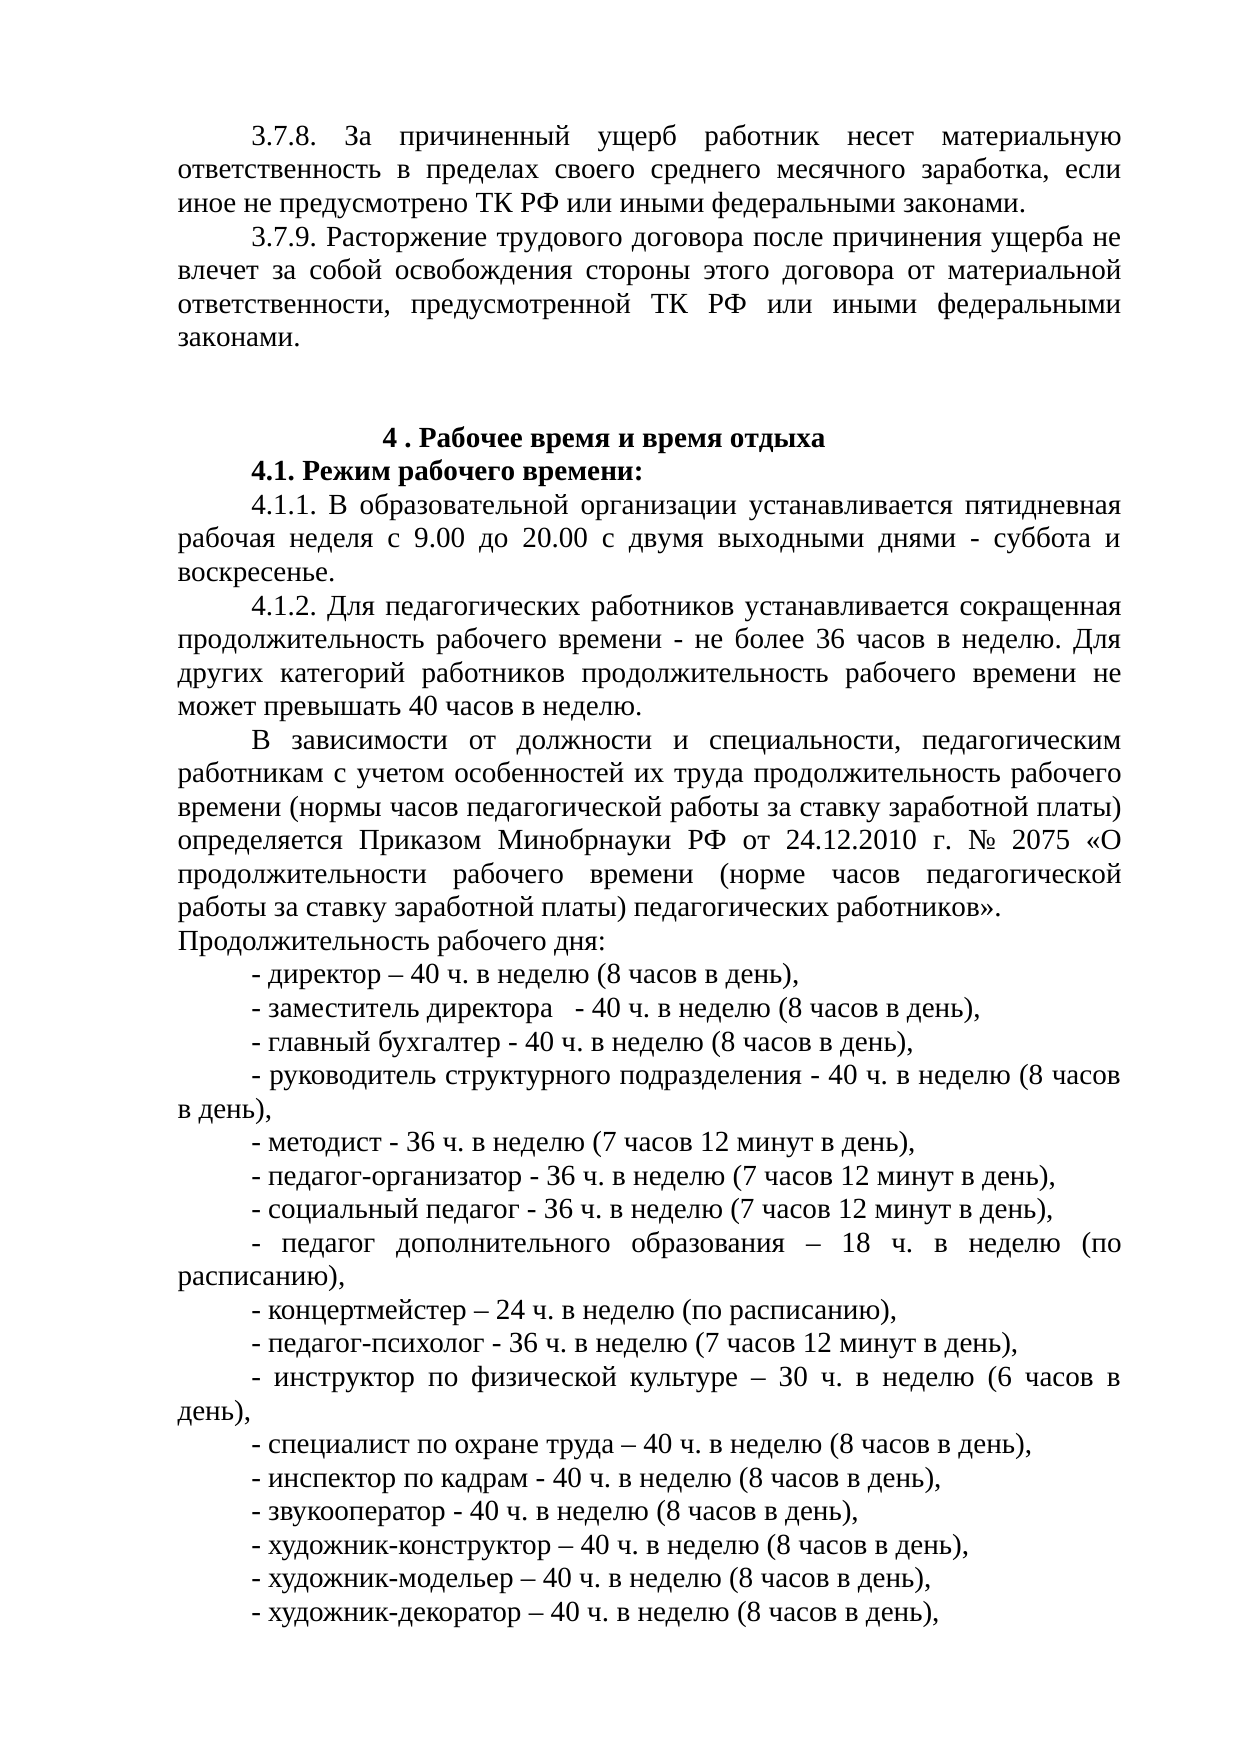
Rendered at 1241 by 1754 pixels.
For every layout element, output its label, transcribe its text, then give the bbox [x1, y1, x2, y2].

text 4 . Рабочее время и время отдыха [177, 420, 1122, 453]
text - руководитель структурного подразделения - 40 ч. в неделю (8 часов в день), [177, 1057, 1122, 1124]
text - директор – 40 ч. в неделю (8 часов в день), [177, 957, 1122, 990]
text - инспектор по кадрам - 40 ч. в неделю (8 часов в день), [177, 1460, 1122, 1493]
text В зависимости от должности и специальности, педагогическим работникам с учетом особенностей их труда продолжительность рабочего времени (нормы часов педагогической работы за ставку заработной платы) определяется Приказом Минобрнауки РФ от 24.12.2010 г. № 2075 «О продолжительности рабочего времени (норме часов педагогической работы за ставку заработной платы) педагогических работников». [177, 722, 1122, 923]
text - концертмейстер – 24 ч. в неделю (по расписанию), [177, 1292, 1122, 1326]
text - социальный педагог - З6 ч. в неделю (7 часов 12 минут в день), [177, 1191, 1122, 1225]
text - заместитель директора - 40 ч. в неделю (8 часов в день), [177, 990, 1122, 1024]
text - художник-декоратор – 40 ч. в неделю (8 часов в день), [177, 1594, 1122, 1627]
text 4.1.2. Для педагогических работников устанавливается сокращенная продолжительность рабочего времени - не более 36 часов в неделю. Для других категорий работников продолжительность рабочего времени не может превышать 40 часов в неделю. [177, 588, 1122, 722]
text Продолжительность рабочего дня: [178, 923, 1122, 957]
text - художник-конструктор – 40 ч. в неделю (8 часов в день), [177, 1527, 1122, 1560]
text - методист - З6 ч. в неделю (7 часов 12 минут в день), [177, 1124, 1122, 1158]
text - педагог дополнительного образования – 18 ч. в неделю (по расписанию), [177, 1225, 1122, 1292]
text 4.1.1. В образовательной организации устанавливается пятидневная рабочая неделя с 9.00 до 20.00 с двумя выходными днями - суббота и воскресенье. [177, 487, 1122, 588]
text - художник-модельер – 40 ч. в неделю (8 часов в день), [177, 1560, 1122, 1594]
text - специалист по охране труда – 40 ч. в неделю (8 часов в день), [177, 1426, 1122, 1460]
text - инструктор по физической культуре – З0 ч. в неделю (6 часов в день), [177, 1359, 1122, 1426]
text - главный бухгалтер - 40 ч. в неделю (8 часов в день), [177, 1024, 1122, 1057]
text - педагог-организатор - З6 ч. в неделю (7 часов 12 минут в день), [177, 1158, 1122, 1191]
text 4.1. Режим рабочего времени: [177, 453, 1122, 487]
text - педагог-психолог - З6 ч. в неделю (7 часов 12 минут в день), [177, 1326, 1122, 1359]
text - звукооператор - 40 ч. в неделю (8 часов в день), [177, 1493, 1122, 1527]
text 3.7.9. Расторжение трудового договора после причинения ущерба не влечет за собой освобождения стороны этого договора от материальной ответственности, предусмотренной ТК РФ или иными федеральными законами. [177, 219, 1122, 353]
text 3.7.8. За причиненный ущерб работник несет материальную ответственность в пределах своего среднего месячного заработка, если иное не предусмотрено ТК РФ или иными федеральными законами. [177, 118, 1122, 219]
